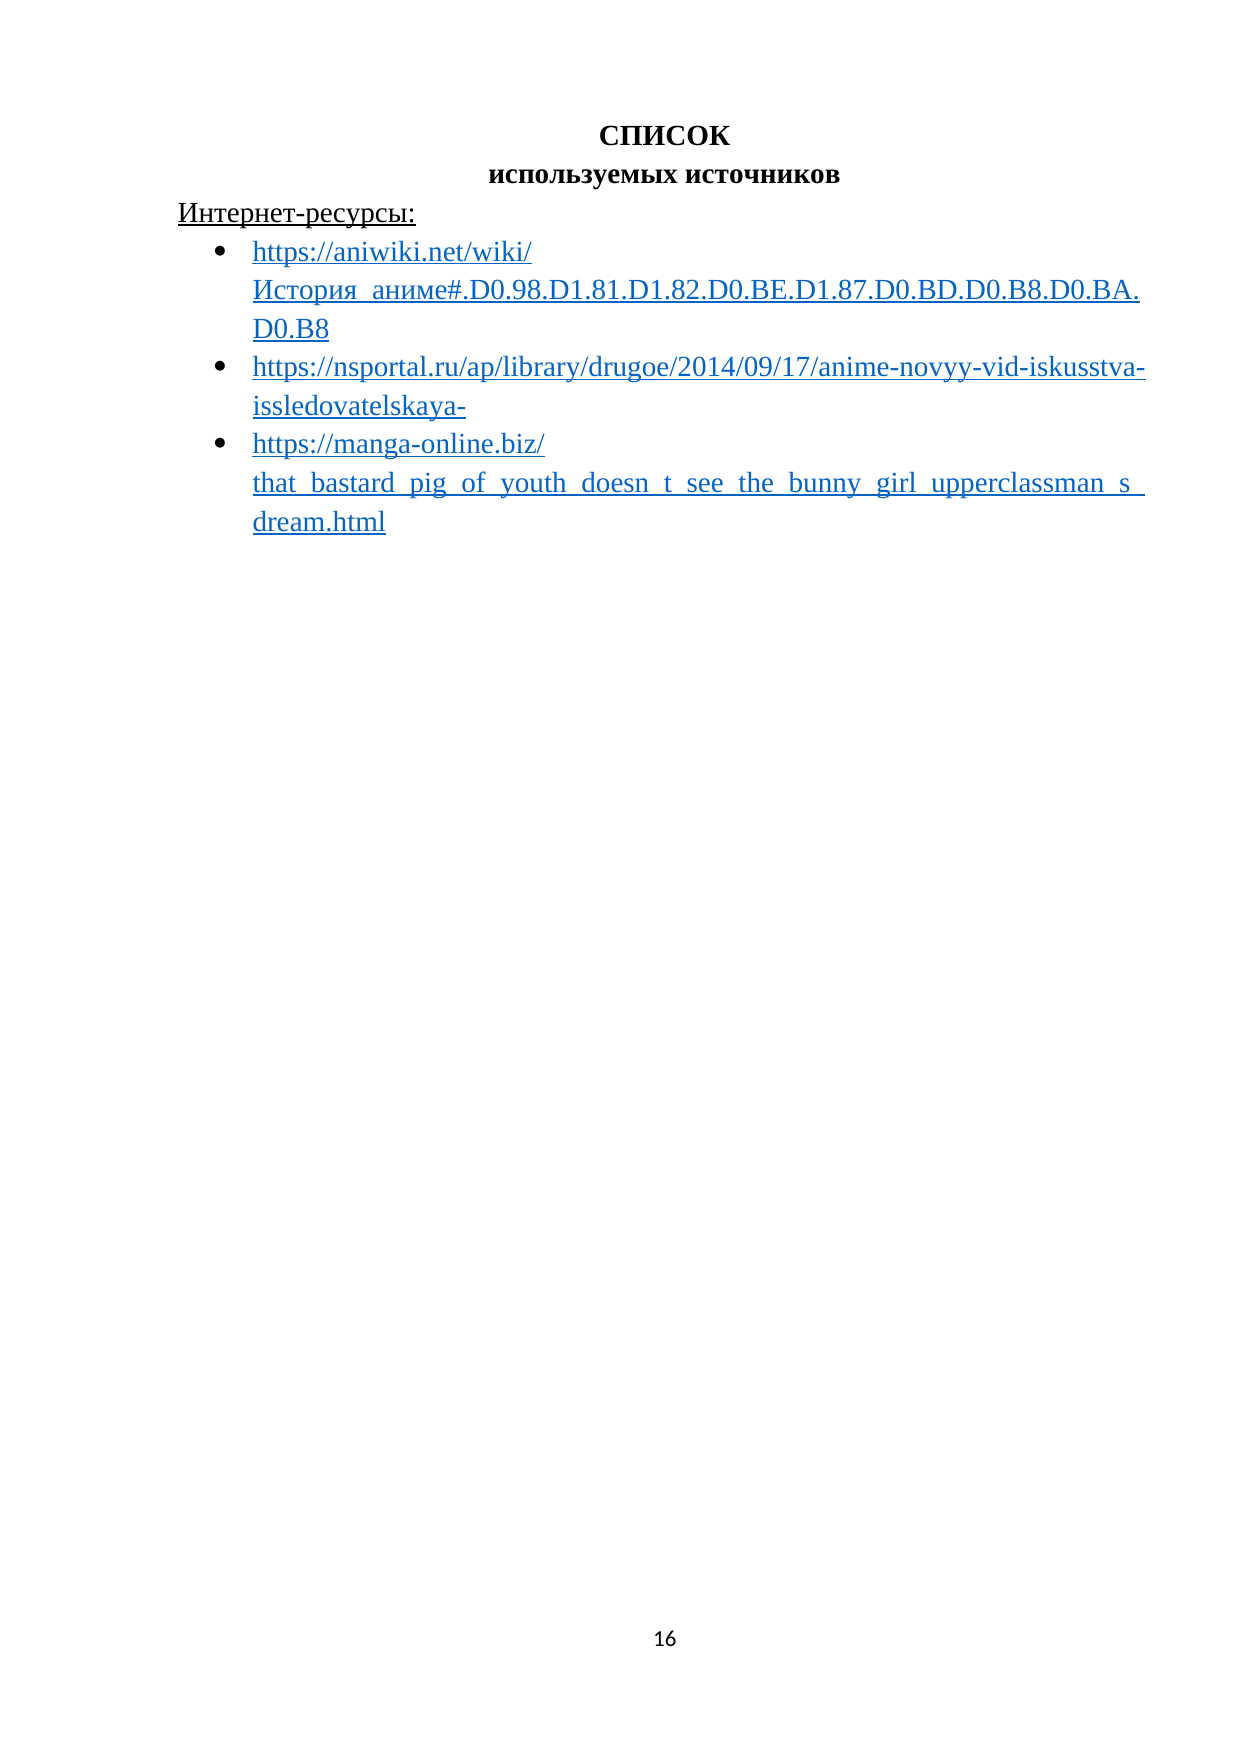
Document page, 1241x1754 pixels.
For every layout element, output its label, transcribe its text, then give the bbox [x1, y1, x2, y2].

list https://aniwiki.net/wiki/История_аниме#.D0.98.D1.81.D1.82.D0.BE.D1.87.D0.BD.D0.B8.D0.BA.D0.B8 [215, 234, 1152, 344]
text Интернет-ресурсы: [177, 195, 1152, 229]
list https://nsportal.ru/ap/library/drugoe/2014/09/17/anime-novyy-vid-iskusstva-issledovatelskaya- [215, 349, 1152, 422]
list https://manga-online.biz/that_bastard_pig_of_youth_doesn_t_see_the_bunny_girl_upperclassman_s_dream.html [215, 427, 1152, 537]
text СПИСОК [177, 118, 1152, 152]
text используемых источников [177, 157, 1152, 190]
